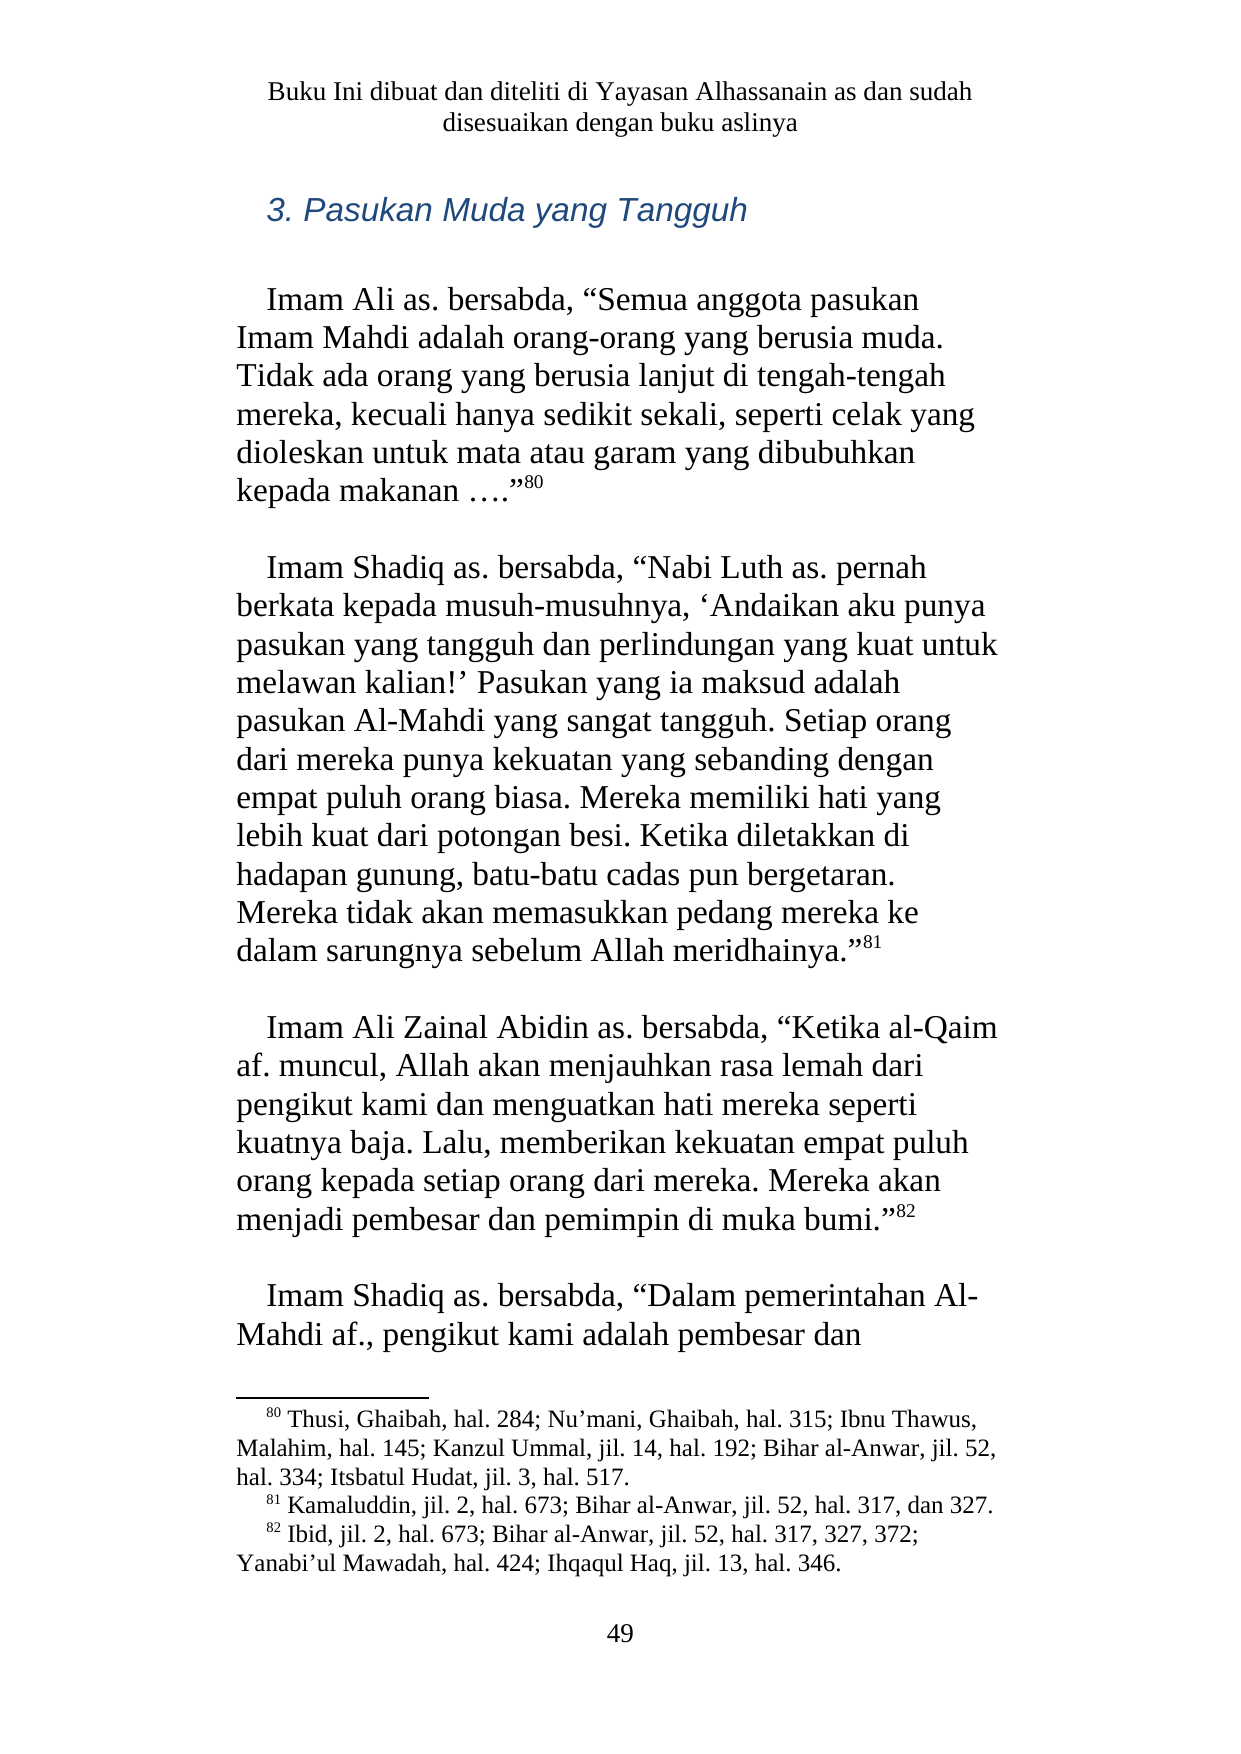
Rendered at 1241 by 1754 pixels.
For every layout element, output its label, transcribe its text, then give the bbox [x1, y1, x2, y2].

text Imam Shadiq as. bersabda, “Nabi Luth as. pernah berkata kepada musuh-musuhnya, ‘Andaikan aku punya pasukan yang tangguh dan perlindungan yang kuat untuk melawan kalian!’ Pasukan yang ia maksud adalah pasukan Al-Mahdi yang sangat tangguh. Setiap orang dari mereka punya kekuatan yang sebanding dengan empat puluh orang biasa. Mereka memiliki hati yang lebih kuat dari potongan besi. Ketika diletakkan di hadapan gunung, batu-batu cadas pun bergetaran. Mereka tidak akan memasukkan pedang mereka ke dalam sarungnya sebelum Allah meridhainya.” [236, 547, 1004, 969]
text Imam Ali Zainal Abidin as. bersabda, “Ketika al-Qaim af. muncul, Allah akan menjauhkan rasa lemah dari pengikut kami dan menguatkan hati mereka seperti kuatnya baja. Lalu, memberikan kekuatan empat puluh orang kepada setiap orang dari mereka. Mereka akan menjadi pembesar dan pemimpin di muka bumi.” [236, 1007, 1004, 1237]
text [236, 1276, 1004, 1352]
text Imam Ali as. bersabda, “Semua anggota pasukan Imam Mahdi adalah orang-orang yang berusia muda. Tidak ada orang yang berusia lanjut di tengah-tengah mereka, kecuali hanya sedikit sekali, seperti celak yang dioleskan untuk mata atau garam yang dibubuhkan kepada makanan ….” [236, 279, 1004, 509]
subtitle 3. Pasukan Muda yang Tangguh [236, 190, 1004, 228]
